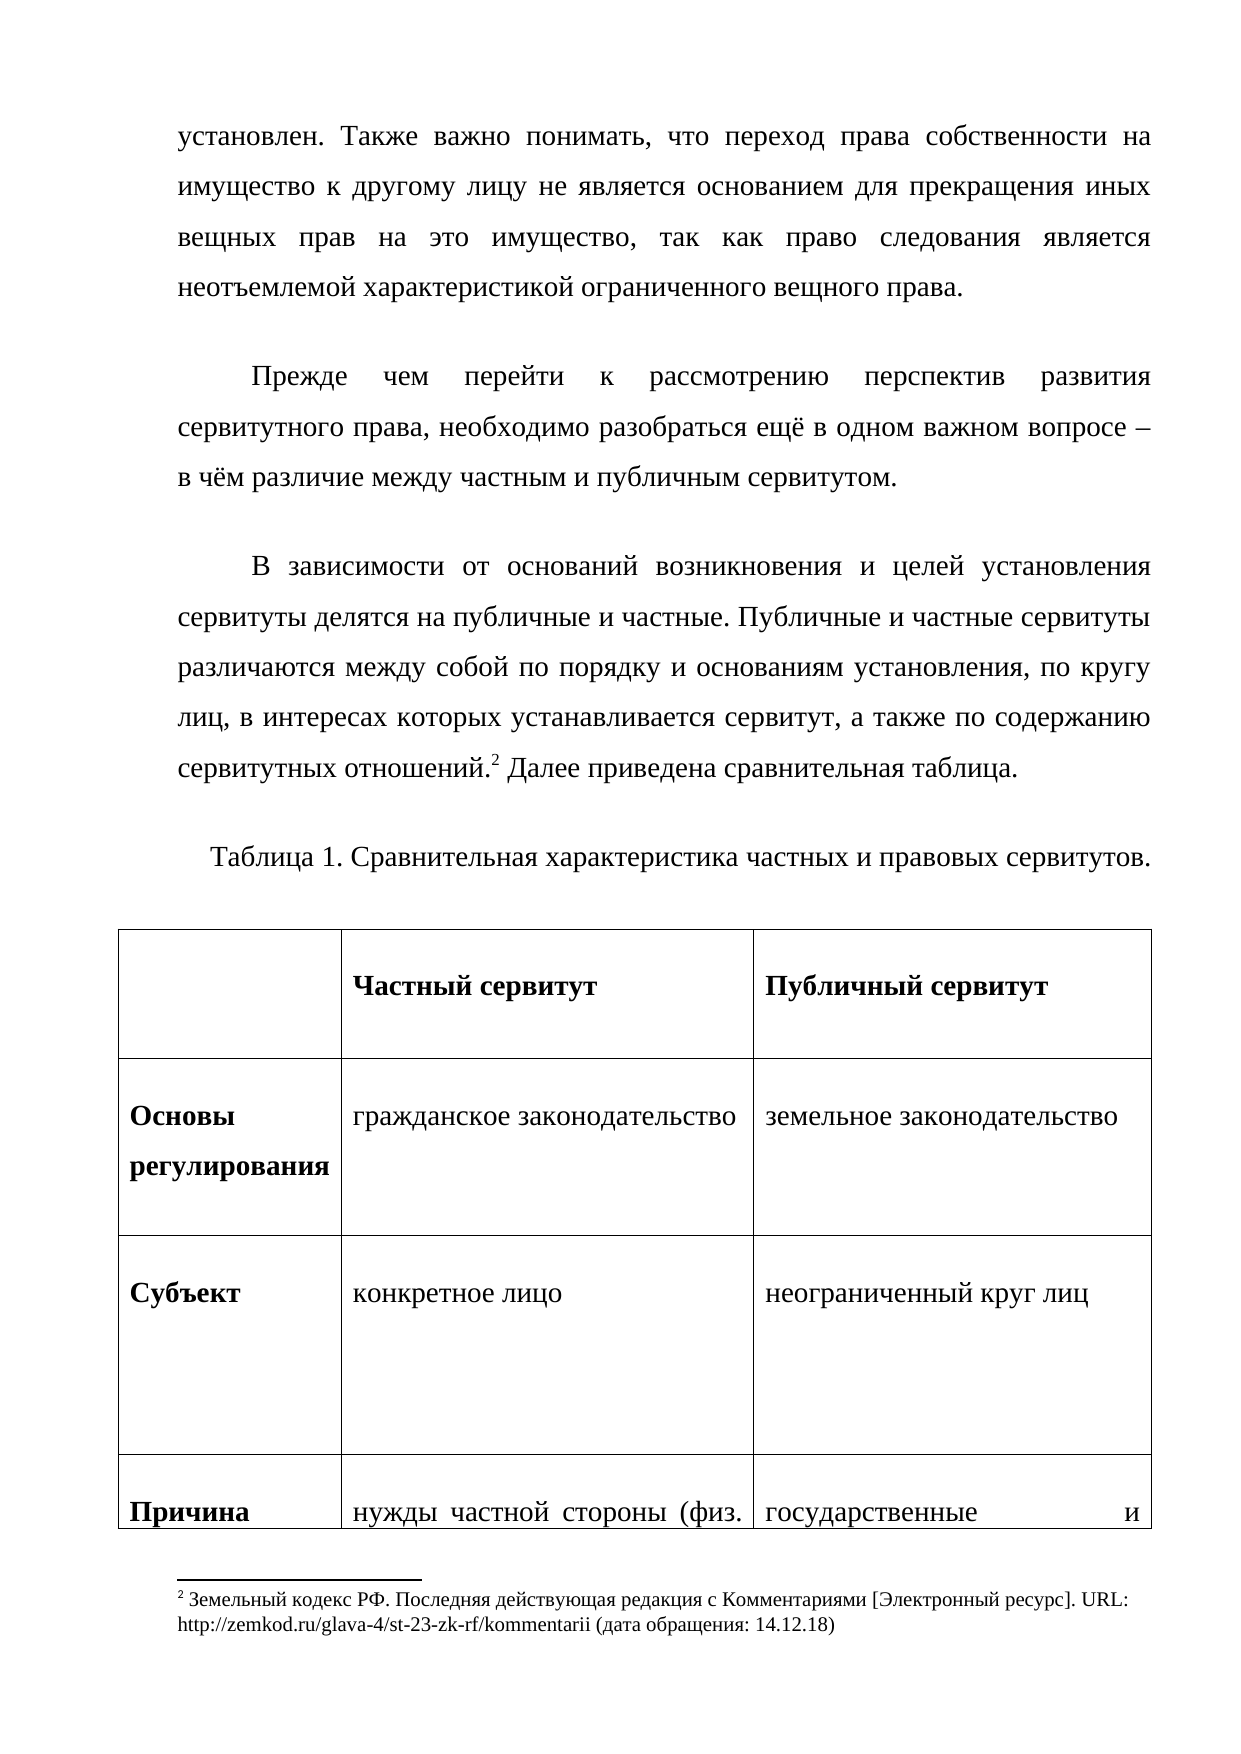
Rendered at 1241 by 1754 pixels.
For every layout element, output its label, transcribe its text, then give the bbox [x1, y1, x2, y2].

text Прежде чем перейти к рассмотрению перспектив развития сервитутного права, необходимо разобраться ещё в одном важном вопросе – в чём различие между частным и публичным сервитутом. [177, 358, 1152, 493]
table_cell Субъект [119, 1236, 341, 1454]
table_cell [754, 1455, 1151, 1527]
table_header Частный сервитут [342, 930, 753, 1058]
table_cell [342, 1455, 753, 1527]
table_cell неограниченный круг лиц [754, 1236, 1151, 1454]
text В зависимости от оснований возникновения и целей установления сервитуты делятся на публичные и частные. Публичные и частные сервитуты различаются между собой по порядку и основаниям установления, по кругу лиц, в интересах которых устанавливается сервитут, а также по содержанию сервитутных отношений. Далее приведена сравнительная таблица. [177, 548, 1152, 783]
table_cell земельное законодательство [754, 1059, 1151, 1235]
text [177, 118, 1152, 303]
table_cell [119, 1455, 341, 1527]
table_cell Основы регулирования [119, 1059, 341, 1235]
table_cell гражданское законодательство [342, 1059, 753, 1235]
text Таблица 1. Сравнительная характеристика частных и правовых сервитутов. [177, 839, 1152, 873]
table_header [119, 930, 341, 1058]
table_header Публичный сервитут [754, 930, 1151, 1058]
table_cell конкретное лицо [342, 1236, 753, 1454]
